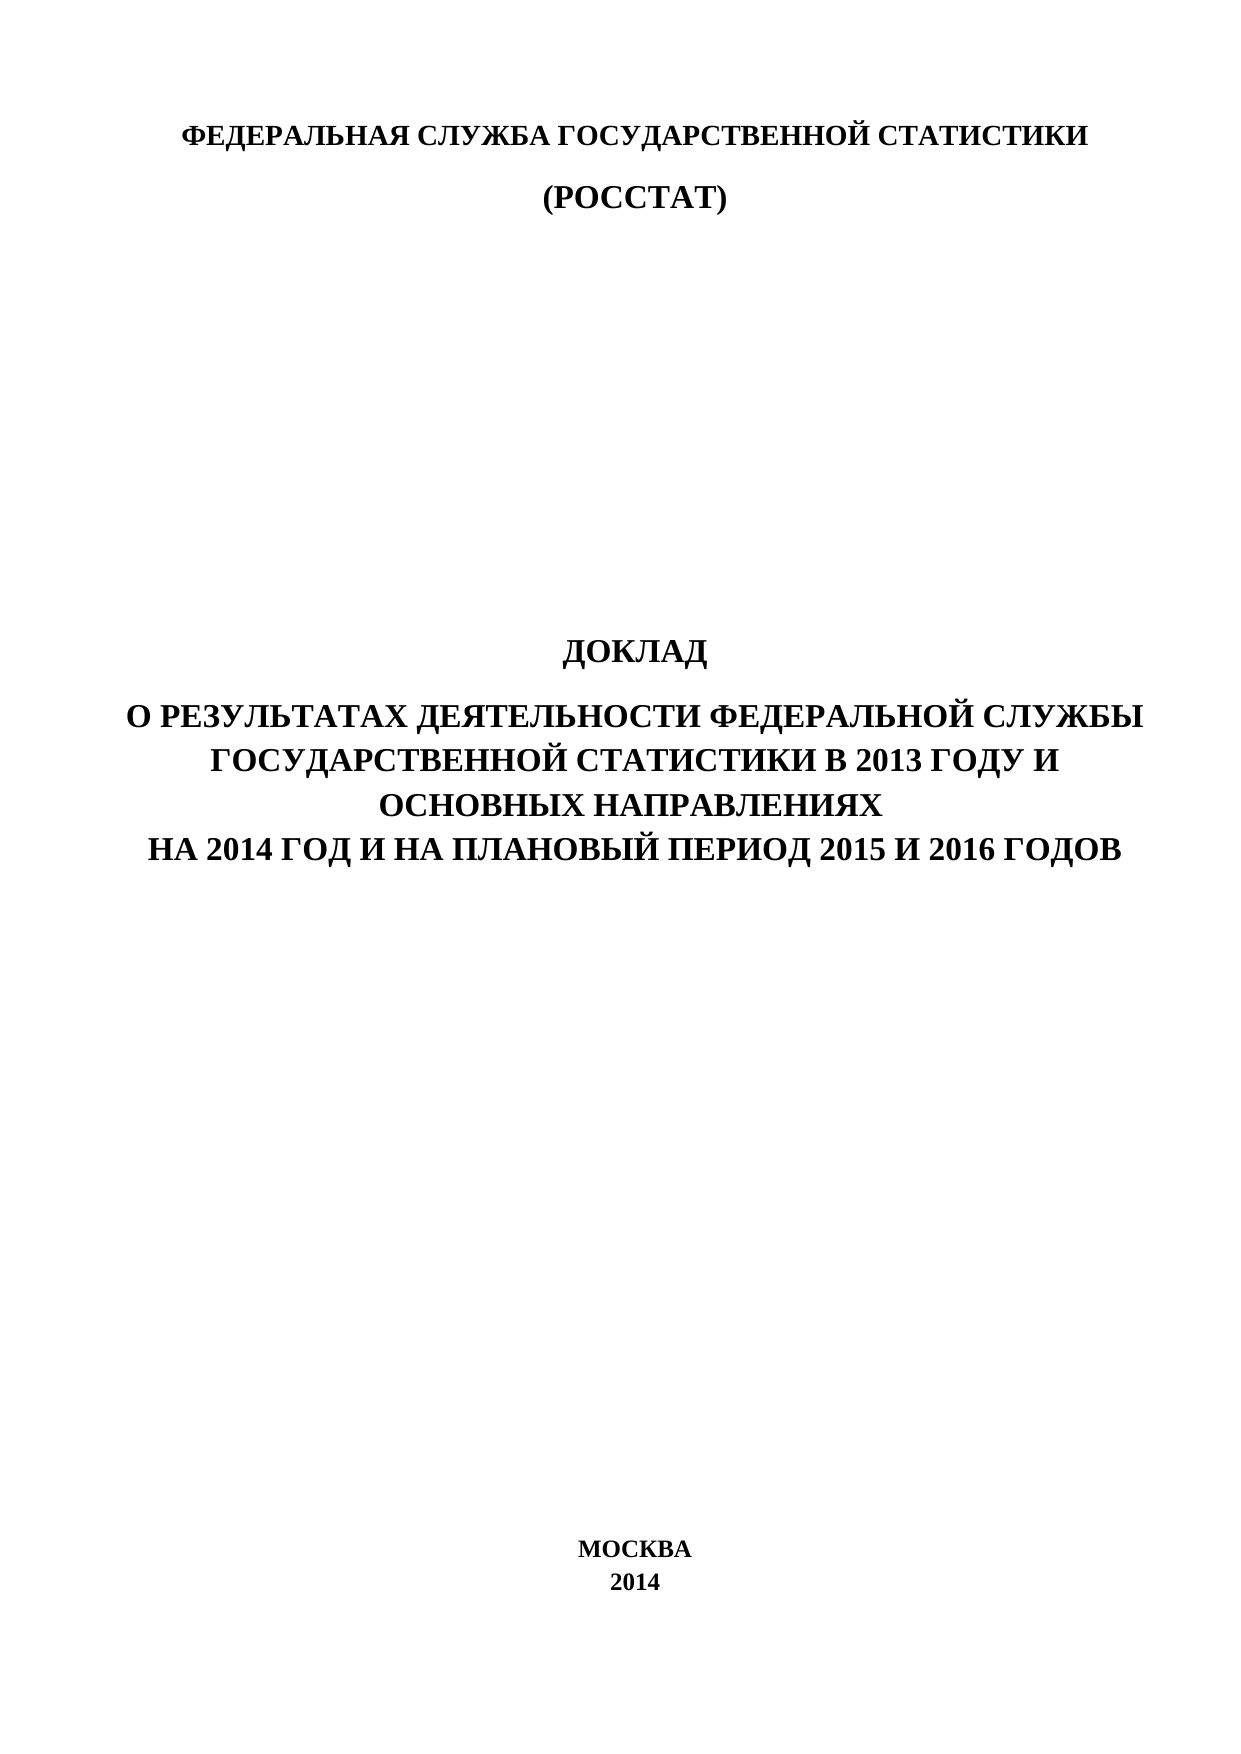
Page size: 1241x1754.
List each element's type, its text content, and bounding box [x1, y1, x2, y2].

text О РЕЗУЛЬТАТАХ ДЕЯТЕЛЬНОСТИ ФЕДЕРАЛЬНОЙ СЛУЖБЫ ГОСУДАРСТВЕННОЙ СТАТИСТИКИ В 2013 ГОДУ И ОСНОВНЫХ НАПРАВЛЕНИЯХ НА 2014 ГОД И НА ПЛАНОВЫЙ ПЕРИОД 2015 И 2016 ГОДОВ [118, 697, 1152, 867]
text МОСКВА [118, 1534, 1152, 1563]
text 2014 [118, 1567, 1152, 1596]
text ФЕДЕРАЛЬНАЯ СЛУЖБА ГОСУДАРСТВЕННОЙ СТАТИСТИКИ [118, 118, 1152, 152]
text (РОССТАТ) [118, 177, 1152, 216]
text ДОКЛАД [118, 632, 1152, 670]
